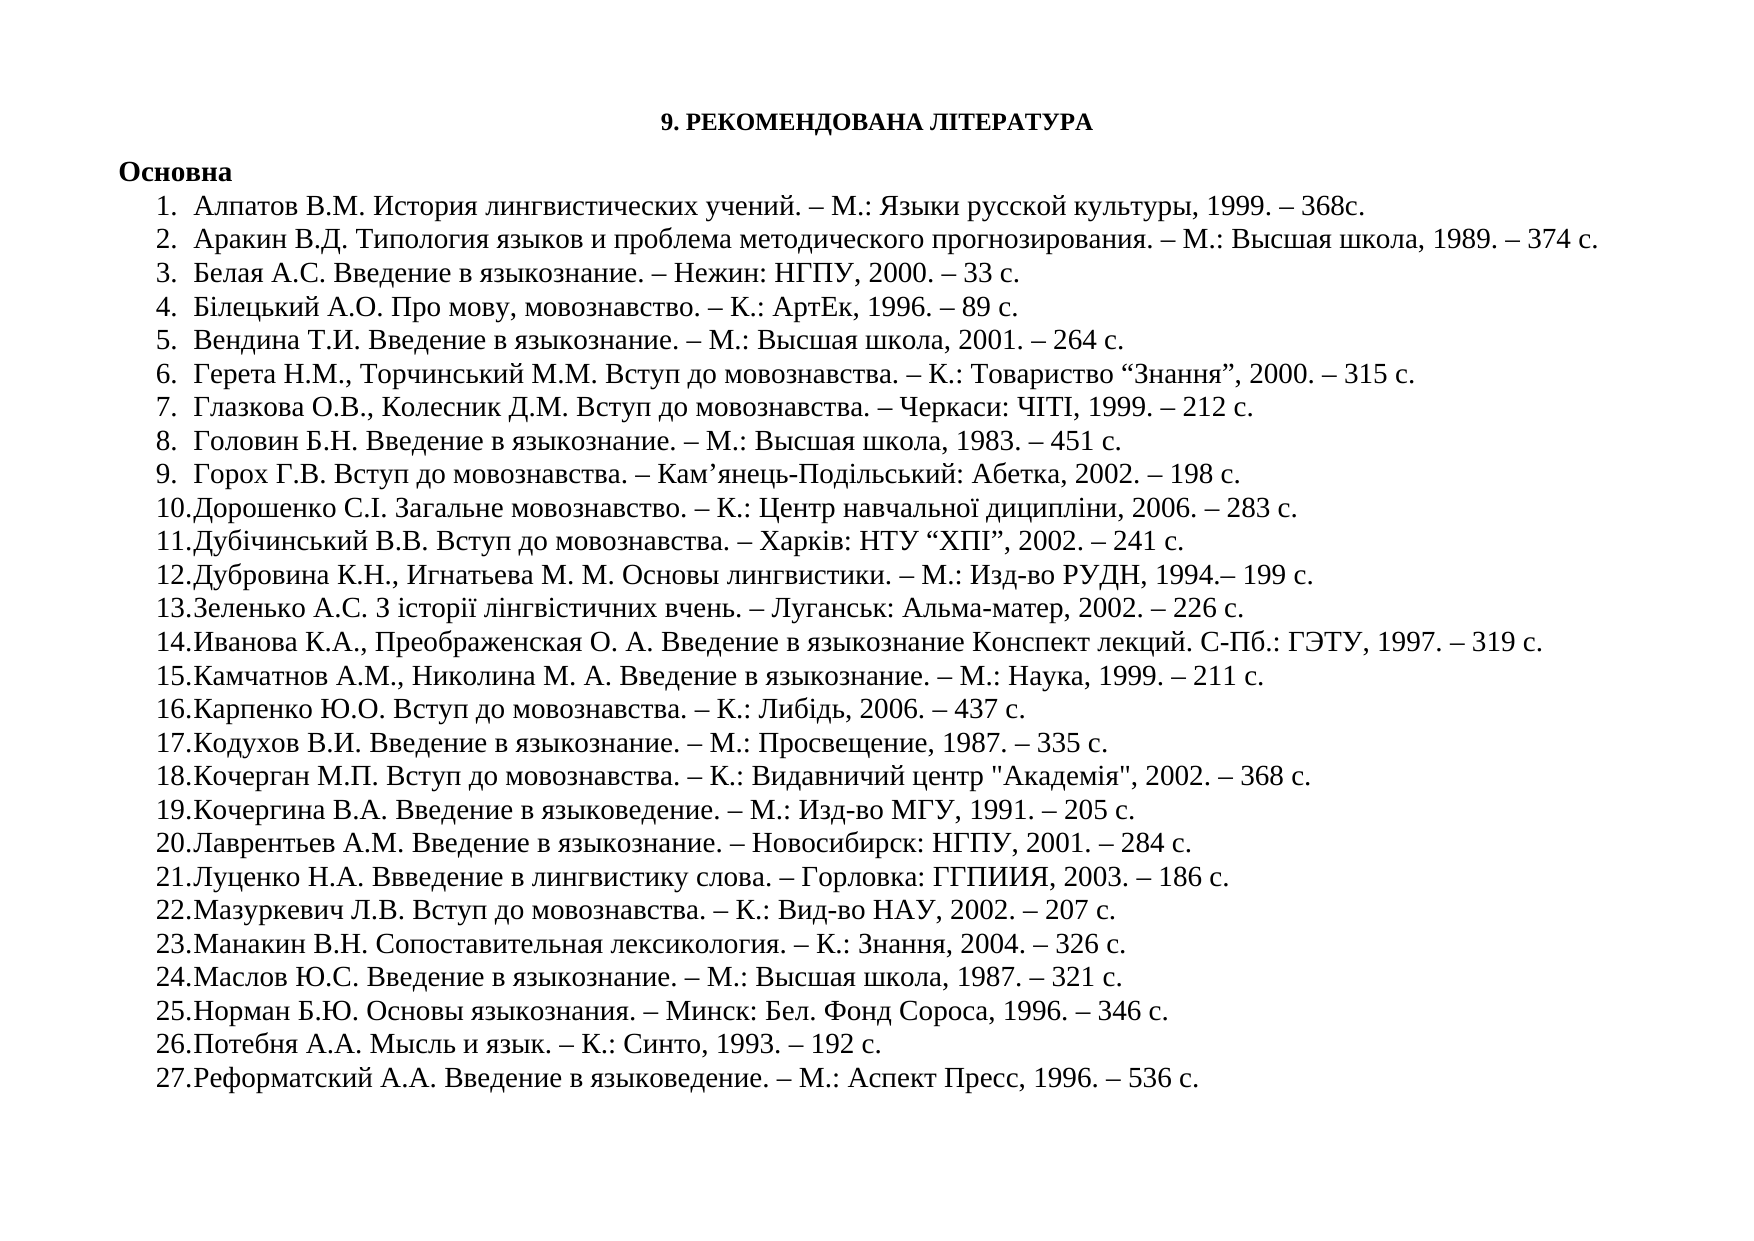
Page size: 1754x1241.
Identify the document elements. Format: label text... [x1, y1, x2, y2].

list Головин Б.Н. Введение в языкознание. – М.: Высшая школа, 1983. – 451 с. [156, 423, 1636, 456]
list Кочергина В.А. Введение в языковедение. – М.: Изд-во МГУ, 1991. – 205 с. [156, 792, 1636, 825]
list Кочерган М.П. Вступ до мовознавства. – К.: Видавничий центр "Академія", 2002. – 368 с. [156, 758, 1636, 792]
list Белая А.С. Введение в языкознание. – Нежин: НГПУ, 2000. – 33 с. [156, 255, 1636, 289]
list Реформатский А.А. Введение в языковедение. – М.: Аспект Пресс, 1996. – 536 с. [156, 1060, 1636, 1094]
list Алпатов В.М. История лингвистических учений. – М.: Языки русской культуры, 1999. – 368с. [156, 188, 1636, 222]
list Аракин В.Д. Типология языков и проблема методического прогнозирования. – М.: Высшая школа, 1989. – 374 с. [156, 222, 1636, 255]
list Дорошенко С.І. Загальне мовознавство. – К.: Центр навчальної диципліни, 2006. – 283 с. [156, 490, 1636, 523]
list Горох Г.В. Вступ до мовознавства. – Кам’янець-Подільський: Абетка, 2002. – 198 с. [156, 456, 1636, 490]
text Основна [118, 154, 1636, 188]
list Герета Н.М., Торчинський М.М. Вступ до мовознавства. – К.: Товариство “Знання”, 2000. – 315 с. [156, 356, 1636, 389]
list Глазкова О.В., Колесник Д.М. Вступ до мовознавства. – Черкаси: ЧІТІ, 1999. – 212 с. [156, 389, 1636, 423]
list Мазуркевич Л.В. Вступ до мовознавства. – К.: Вид-во НАУ, 2002. – 207 с. [156, 892, 1636, 926]
list Потебня А.А. Мысль и язык. – К.: Синто, 1993. – 192 с. [156, 1027, 1636, 1060]
list Дубічинський В.В. Вступ до мовознавства. – Харків: НТУ “ХПІ”, 2002. – 241 с. [156, 523, 1636, 557]
list Маслов Ю.С. Введение в языкознание. – М.: Высшая школа, 1987. – 321 с. [156, 959, 1636, 993]
list Луценко H.A. Ввведение в лингвистику слова. – Горловка: ГГПИИЯ, 2003. – 186 с. [156, 859, 1636, 892]
list Иванова К.А., Преображенская О. А. Введение в языкознание Конспект лекций. С-Пб.: ГЭТУ, 1997. – 319 с. [156, 624, 1636, 658]
list Вендина Т.И. Введение в языкознание. – М.: Высшая школа, 2001. – 264 с. [156, 322, 1636, 356]
text 9. Рекомендована література [118, 107, 1636, 136]
list Кодухов В.И. Введение в языкознание. – М.: Просвещение, 1987. – 335 с. [156, 725, 1636, 758]
list Дубровина К.Н., Игнатьева М. М. Основы лингвистики. – М.: Изд-во РУДН, 1994.– 199 с. [156, 557, 1636, 591]
list Камчатнов А.М., Николина М. А. Введение в языкознание. – М.: Наука, 1999. – 211 с. [156, 658, 1636, 691]
list Карпенко Ю.О. Вступ до мовознавства. – К.: Либідь, 2006. – 437 с. [156, 691, 1636, 725]
list Норман Б.Ю. Основы языкознания. – Минск: Бел. Фонд Сороса, 1996. – 346 с. [156, 993, 1636, 1027]
list Білецький А.О. Про мову, мовознавство. – К.: АртЕк, 1996. – 89 с. [156, 289, 1636, 322]
list Зеленько А.С. З історії лінгвістичних вчень. – Луганськ: Альма-матер, 2002. – 226 с. [156, 591, 1636, 624]
list Манакин В.Н. Сопоставительная лексикология. – К.: Знання, 2004. – 326 с. [156, 926, 1636, 959]
list Лаврентьев A.M. Введение в языкознание. – Новосибирск: НГПУ, 2001. – 284 с. [156, 825, 1636, 859]
